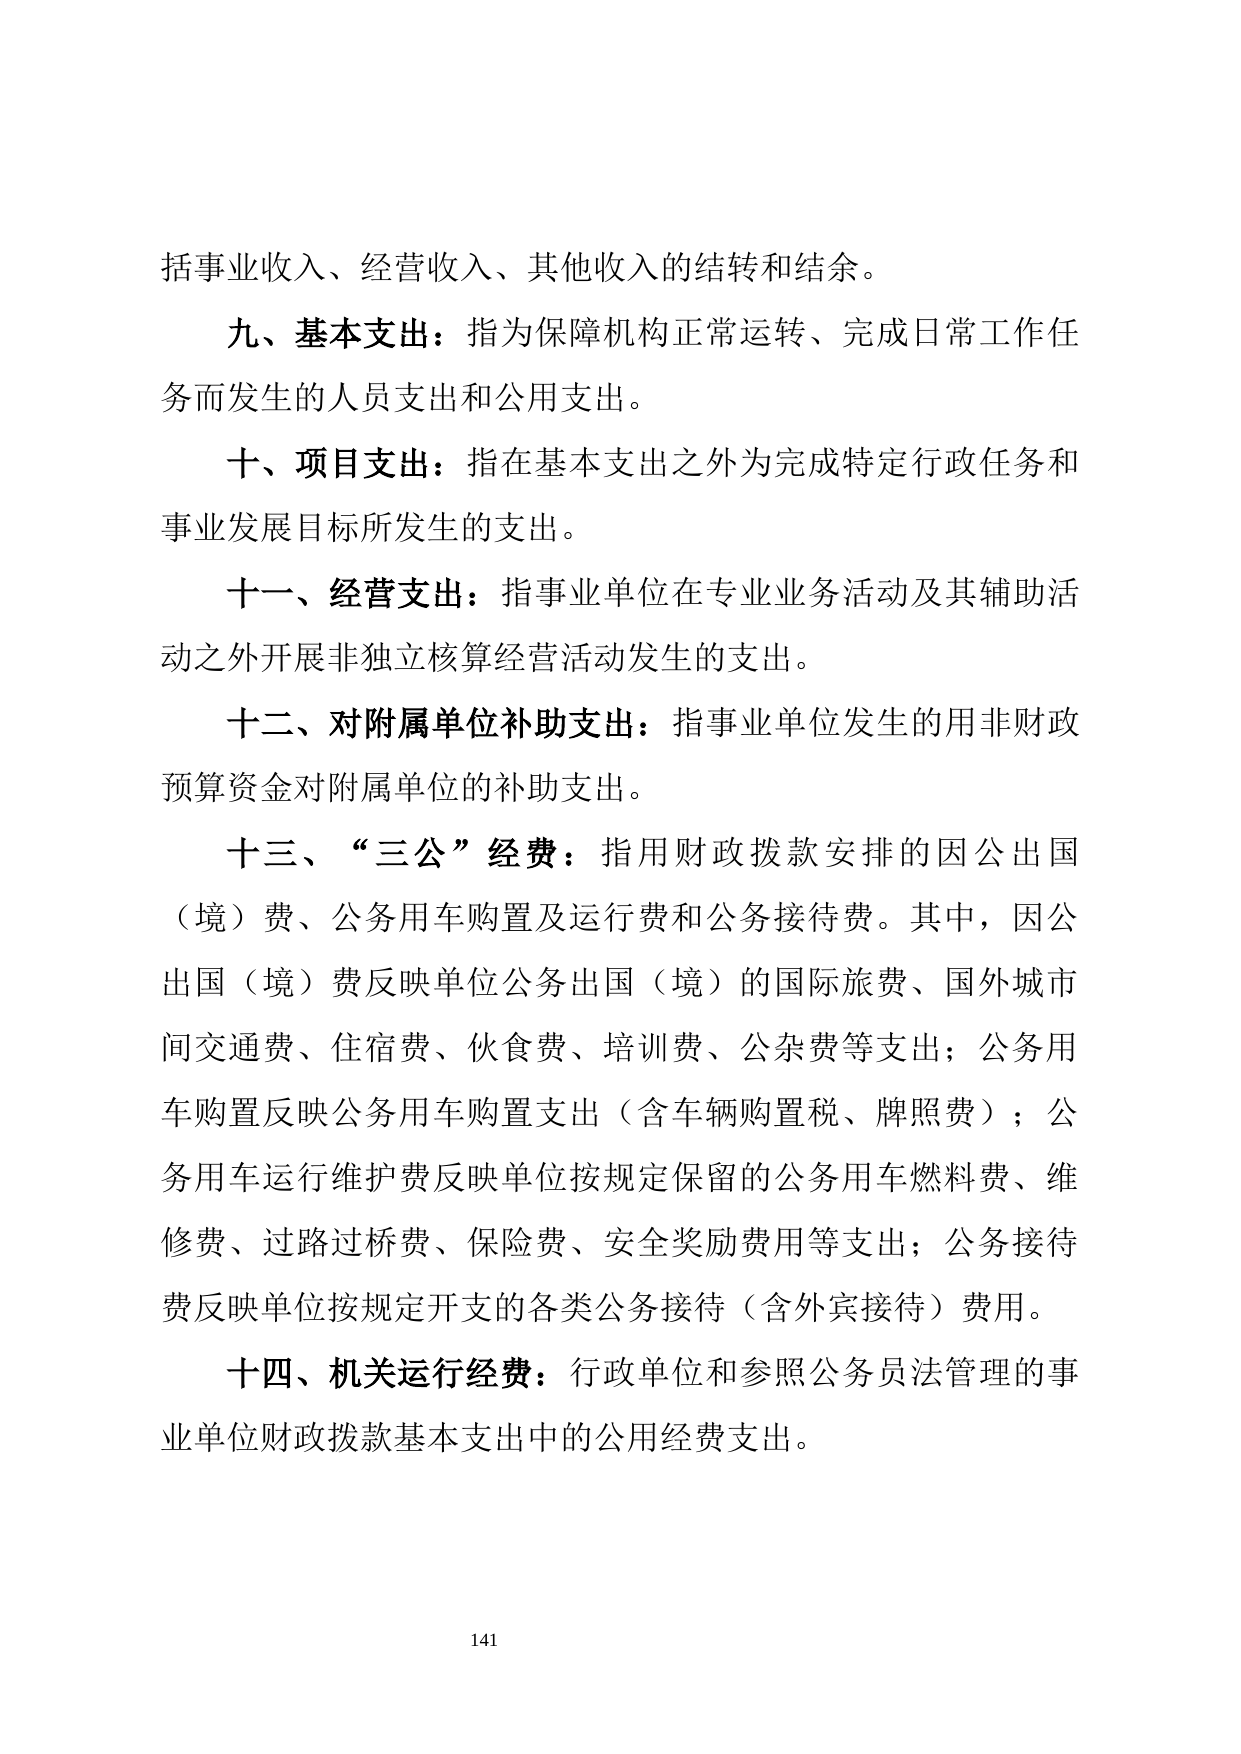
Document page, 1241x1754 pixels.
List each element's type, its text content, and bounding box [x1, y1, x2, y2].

text 九、基本支出：指为保障机构正常运转、完成日常工作任务而发生的人员支出和公用支出。 [159, 298, 1081, 428]
text 十一、经营支出：指事业单位在专业业务活动及其辅助活动之外开展非独立核算经营活动发生的支出。 [159, 558, 1081, 688]
text 十四、机关运行经费：行政单位和参照公务员法管理的事业单位财政拨款基本支出中的公用经费支出。 [159, 1338, 1081, 1468]
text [159, 233, 1081, 298]
text 十二、对附属单位补助支出：指事业单位发生的用非财政预算资金对附属单位的补助支出。 [159, 688, 1081, 818]
text 十三、“三公”经费：指用财政拨款安排的因公出国（境）费、公务用车购置及运行费和公务接待费。其中，因公出国（境）费反映单位公务出国（境）的国际旅费、国外城市间交通费、住宿费、伙食费、培训费、公杂费等支出；公务用车购置反映公务用车购置支出（含车辆购置税、牌照费）；公务用车运行维护费反映单位按规定保留的公务用车燃料费、维修费、过路过桥费、保险费、安全奖励费用等支出；公务接待费反映单位按规定开支的各类公务接待（含外宾接待）费用。 [159, 818, 1081, 1338]
text 十、项目支出：指在基本支出之外为完成特定行政任务和事业发展目标所发生的支出。 [159, 428, 1081, 558]
